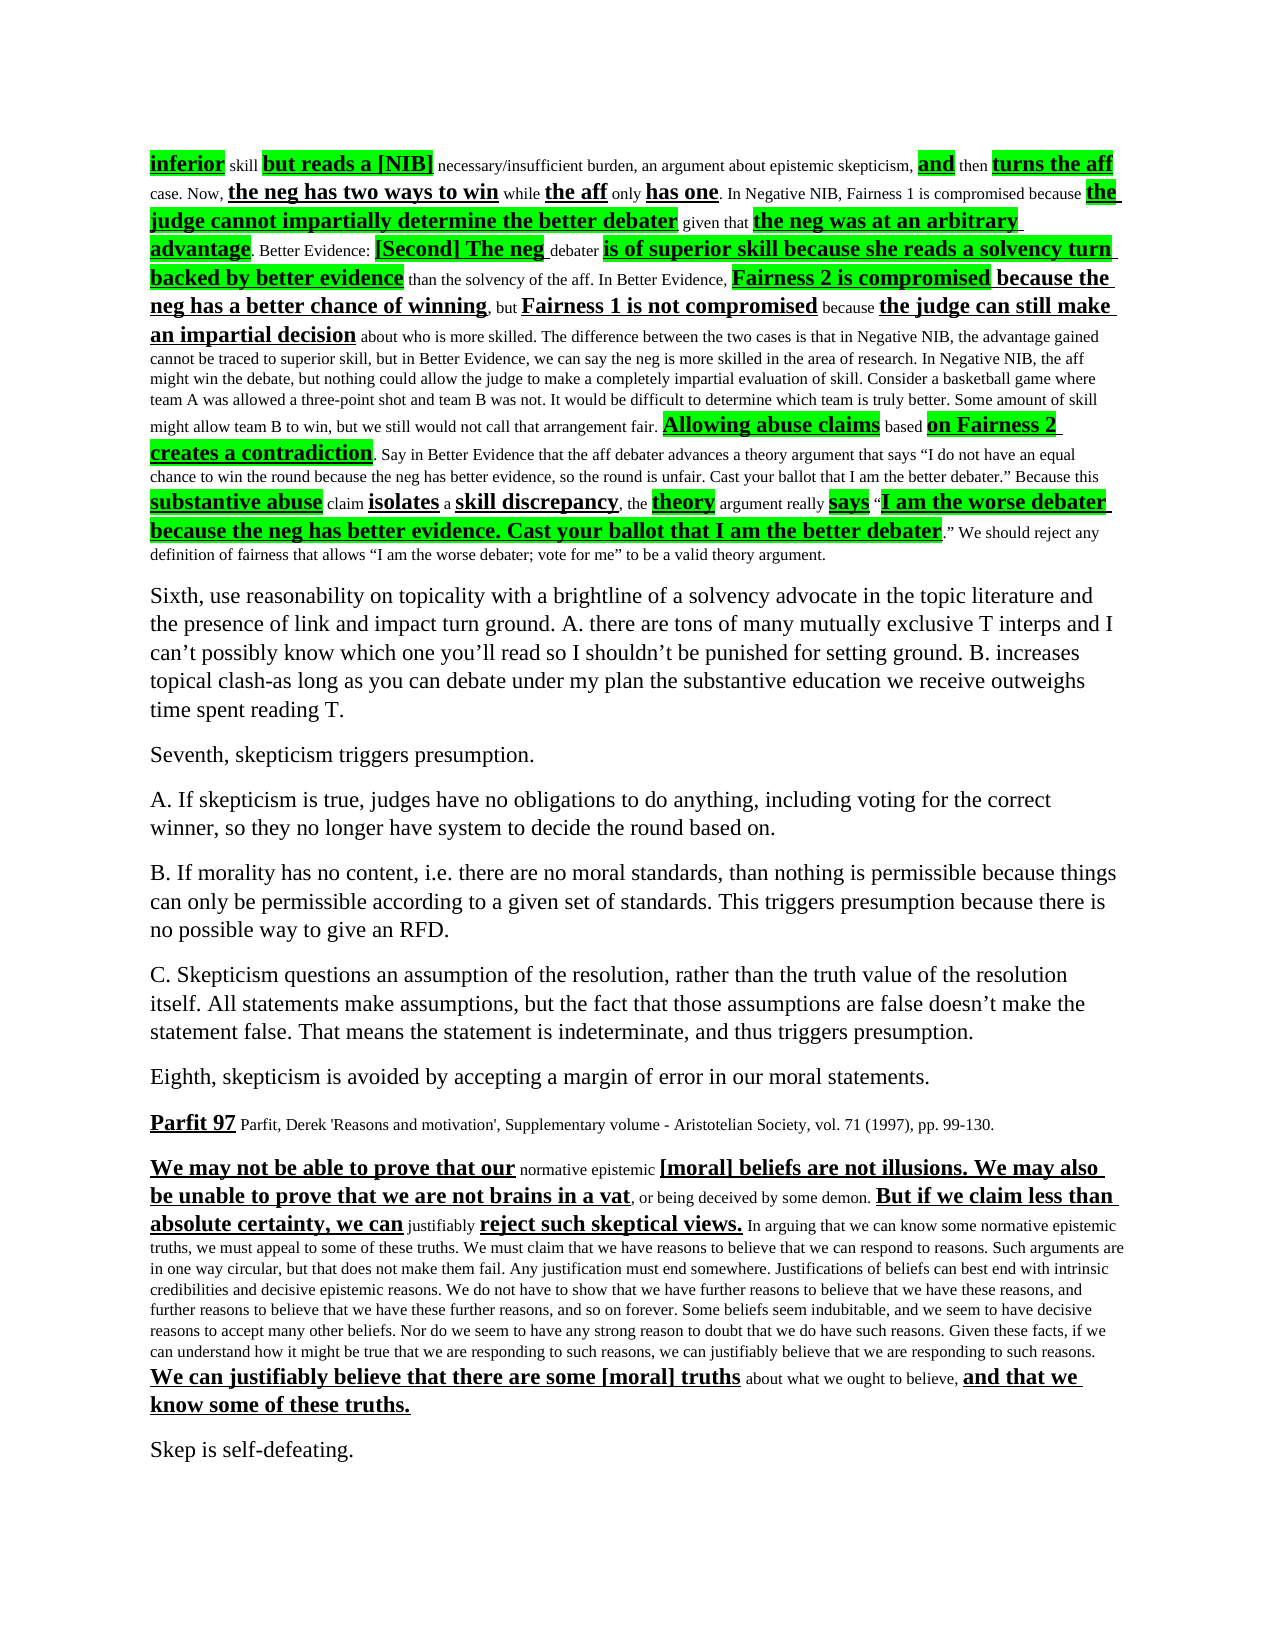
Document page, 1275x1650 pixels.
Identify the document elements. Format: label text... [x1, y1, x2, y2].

text A. If skepticism is true, judges have no obligations to do anything, including voting for the correct winner, so they no longer have system to decide the round based on. [150, 786, 1125, 841]
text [150, 150, 1125, 564]
text B. If morality has no content, i.e. there are no moral standards, than nothing is permissible because things can only be permissible according to a given set of standards. This triggers presumption because there is no possible way to give an RFD. [150, 859, 1125, 943]
text Skep is self-defeating. [150, 1436, 1125, 1463]
text C. Skepticism questions an assumption of the resolution, rather than the truth value of the resolution itself. All statements make assumptions, but the fact that those assumptions are false doesn’t make the statement false. That means the statement is indeterminate, and thus triggers presumption. [150, 961, 1125, 1045]
text Eighth, skepticism is avoided by accepting a margin of error in our moral statements. [150, 1063, 1125, 1090]
text Sixth, use reasonability on topicality with a brightline of a solvency advocate in the topic literature and the presence of link and impact turn ground. A. there are tons of many mutually exclusive T interps and I can’t possibly know which one you’ll read so I shouldn’t be punished for setting ground. B. increases topical clash-as long as you can debate under my plan the substantive education we receive outweighs time spent reading T. [150, 582, 1125, 722]
text Parfit 97 Parfit, Derek 'Reasons and motivation', Supplementary volume - Aristotelian Society, vol. 71 (1997), pp. 99-130. [150, 1108, 1125, 1135]
text Seventh, skepticism triggers presumption. [150, 741, 1125, 767]
text We may not be able to prove that our normative epistemic [moral] beliefs are not illusions. We may also be unable to prove that we are not brains in a vat, or being deceived by some demon. But if we claim less than absolute certainty, we can justifiably reject such skeptical views. In arguing that we can know some normative epistemic truths, we must appeal to some of these truths. We must claim that we have reasons to believe that we can respond to reasons. Such arguments are in one way circular, but that does not make them fail. Any justification must end somewhere. Justifications of beliefs can best end with intrinsic credibilities and decisive epistemic reasons. We do not have to show that we have further reasons to believe that we have these reasons, and further reasons to believe that we have these further reasons, and so on forever. Some beliefs seem indubitable, and we seem to have decisive reasons to accept many other beliefs. Nor do we seem to have any strong reason to doubt that we do have such reasons. Given these facts, if we can understand how it might be true that we are responding to such reasons, we can justifiably believe that we are responding to such reasons. We can justifiably believe that there are some [moral] truths about what we ought to believe, and that we know some of these truths. [150, 1154, 1125, 1417]
